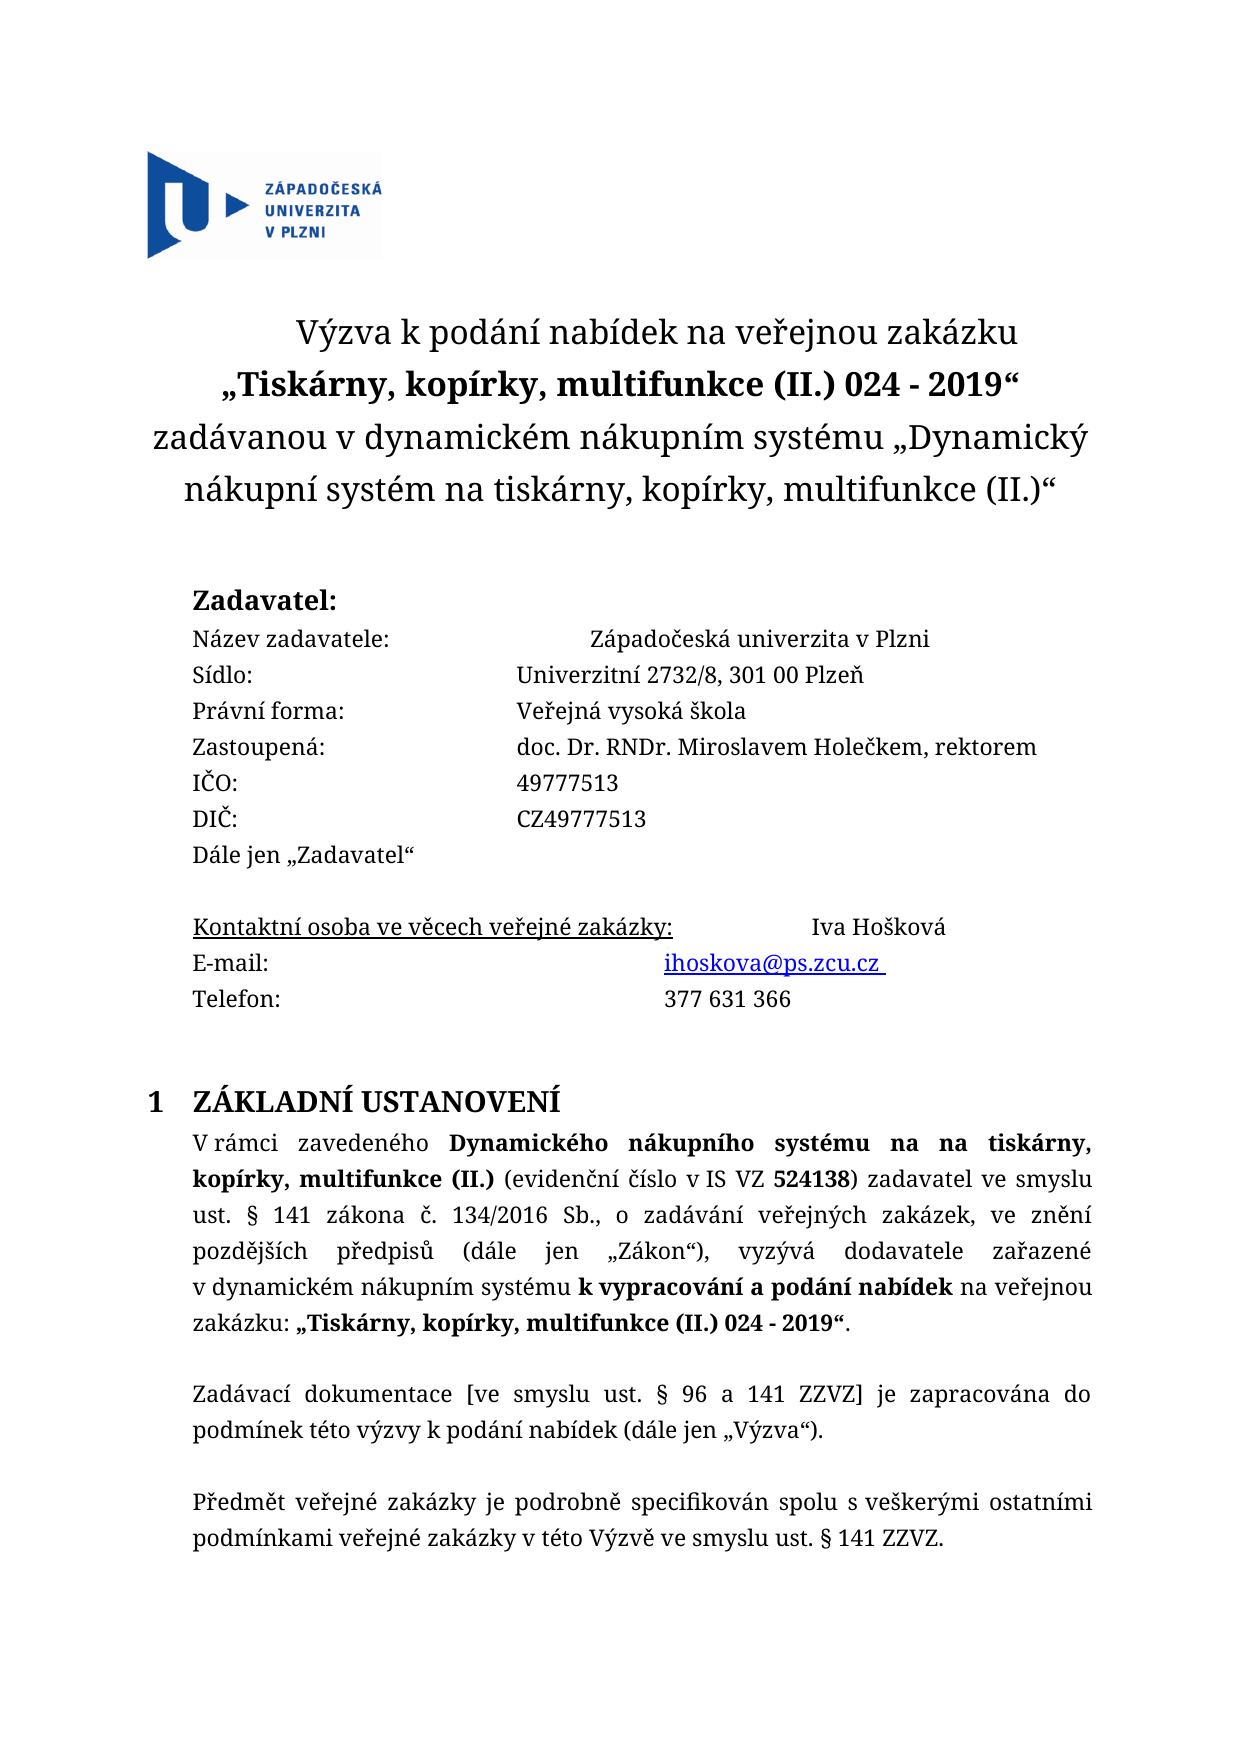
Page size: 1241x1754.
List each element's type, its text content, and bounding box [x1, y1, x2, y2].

text V rámci zavedeného Dynamického nákupního systému na na tiskárny, kopírky, multifunkce (II.) (evidenční číslo v IS VZ 524138) zadavatel ve smyslu ust. § 141 zákona č. 134/2016 Sb., o zadávání veřejných zakázek, ve znění pozdějších předpisů (dále jen „Zákon“), vyzývá dodavatele zařazené v dynamickém nákupním systému k vypracování a podání nabídek na veřejnou zakázku: „Tiskárny, kopírky, multifunkce (II.) 024 - 2019“. [192, 1127, 1093, 1338]
text Název zadavatele: Západočeská univerzita v Plzni [148, 623, 1093, 655]
text Předmět veřejné zakázky je podrobně specifikován spolu s veškerými ostatními podmínkami veřejné zakázky v této Výzvě ve smyslu ust. § 141 ZZVZ. [192, 1486, 1093, 1553]
text Telefon: 377 631 366 [148, 983, 1093, 1014]
text IČO: 49777513 [148, 767, 1093, 798]
text Dále jen „Zadavatel“ [148, 839, 1093, 870]
text Zadávací dokumentace [ve smyslu ust. § 96 a 141 ZZVZ] je zapracována do podmínek této výzvy k podání nabídek (dále jen „Výzva“). [192, 1378, 1093, 1446]
text Sídlo: Univerzitní 2732/8, 301 00 Plzeň [148, 659, 1093, 691]
text E-mail: ihoskova@ps.zcu.cz [148, 947, 1093, 978]
subtitle ZÁKLADNÍ USTANOVENÍ [148, 1081, 1093, 1121]
text Zastoupená: doc. Dr. RNDr. Miroslavem Holečkem, rektorem [192, 731, 1093, 762]
text Právní forma: Veřejná vysoká škola [148, 695, 1093, 727]
text Kontaktní osoba ve věcech veřejné zakázky: Iva Hošková [148, 911, 1093, 942]
text Výzva k podání nabídek na veřejnou zakázku „Tiskárny, kopírky, multifunkce (II.) 024 - 2019“ zadávanou v dynamickém nákupním systému „Dynamický nákupní systém na tiskárny, kopírky, multifunkce (II.)“ [148, 309, 1093, 511]
text DIČ: CZ49777513 [148, 803, 1093, 834]
text Zadavatel: [192, 581, 1093, 618]
picture [147, 151, 382, 259]
